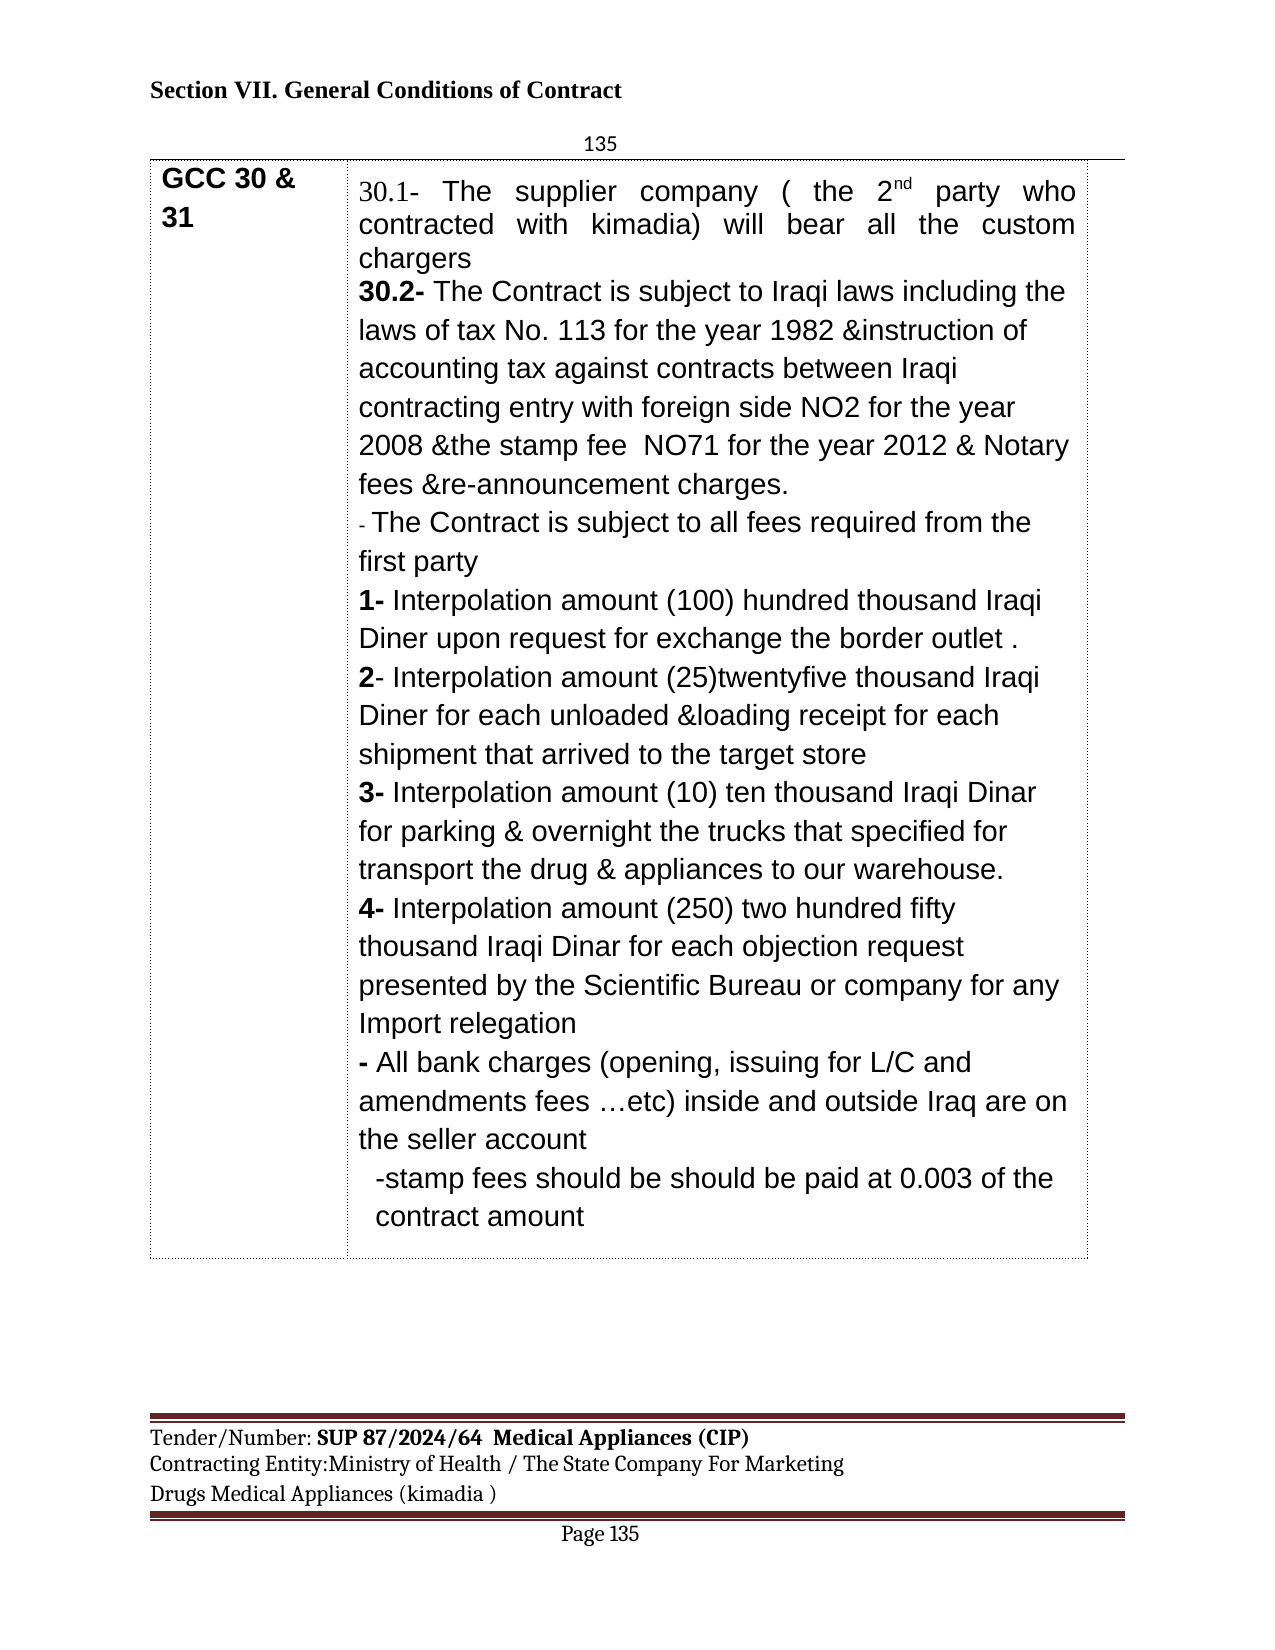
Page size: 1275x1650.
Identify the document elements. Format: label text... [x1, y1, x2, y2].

table_cell 30.1- The supplier company ( the 2nd party who contracted with kimadia) will bear all the custom chargers 30.2- The Contract is subject to Iraqi laws including the laws of tax No. 113 for the year 1982 &instruction of accounting tax against contracts between Iraqi contracting entry with foreign side NO2 for the year 2008 &the stamp fee NO71 for the year 2012 & Notary fees &re-announcement charges. - The Contract is subject to all fees required from the first party 1- Interpolation amount (100) hundred thousand Iraqi Diner upon request for exchange the border outlet . 2- Interpolation amount (25)twentyfive thousand Iraqi Diner for each unloaded &loading receipt for each shipment that arrived to the target store 3- Interpolation amount (10) ten thousand Iraqi Dinar for parking & overnight the trucks that specified for transport the drug & appliances to our warehouse. 4- Interpolation amount (250) two hundred fifty thousand Iraqi Dinar for each objection request presented by the Scientific Bureau or company for any Import relegation - All bank charges (opening, issuing for L/C and amendments fees …etc) inside and outside Iraq are on the seller account -stamp fees should be should be paid at 0.003 of the contract amount [347, 160, 1088, 1257]
table_cell GCC 30 & 31 [150, 160, 347, 1257]
